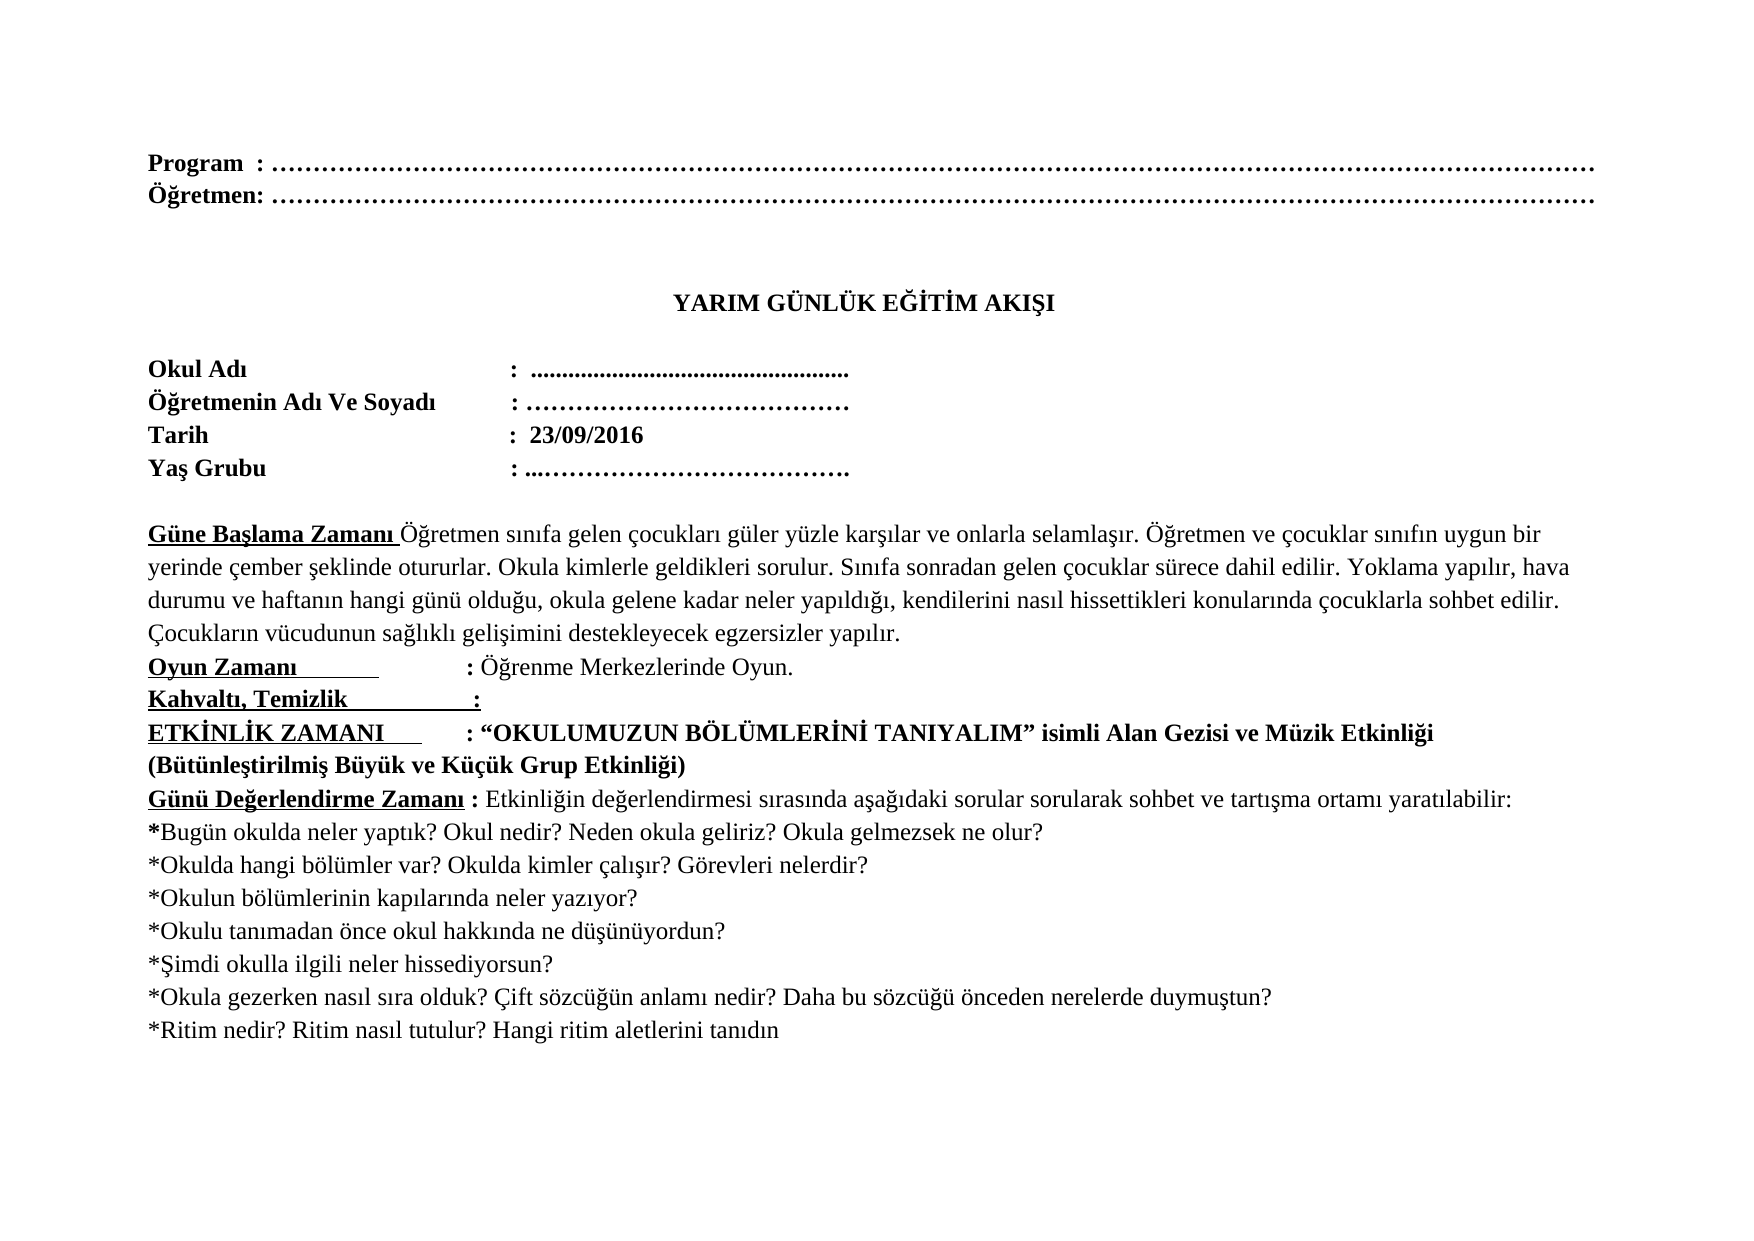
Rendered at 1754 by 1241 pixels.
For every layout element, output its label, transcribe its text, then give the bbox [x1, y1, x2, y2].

list Oyun Zamanı : Öğrenme Merkezlerinde Oyun. Kahvaltı, Temizlik : ETKİNLİK ZAMANI : “OKULUMUZUN BÖLÜMLERİNİ TANIYALIM” isimli Alan Gezisi ve Müzik Etkinliği (Bütünleştirilmiş Büyük ve Küçük Grup Etkinliği) Günü Değerlendirme Zamanı : Etkinliğin değerlendirmesi sırasında aşağıdaki sorular sorularak sohbet ve tartışma ortamı yaratılabilir: *Bugün okulda neler yaptık? Okul nedir? Neden okula geliriz? Okula gelmezsek ne olur? *Okulda hangi bölümler var? Okulda kimler çalışır? Görevleri nelerdir? *Okulun bölümlerinin kapılarında neler yazıyor? *Okulu tanımadan önce okul hakkında ne düşünüyordun? *Şimdi okulla ilgili neler hissediyorsun? *Okula gezerken nasıl sıra olduk? Çift sözcüğün anlamı nedir? Daha bu sözcüğü önceden nerelerde duymuştun? *Ritim nedir? Ritim nasıl tutulur? Hangi ritim aletlerini tanıdın [148, 652, 1606, 1043]
list YARIM GÜNLÜK EĞİTİM AKIŞI Okul Adı : ................................................... Öğretmenin Adı Ve Soyadı : ………………………………… Tarih : 23/09/2016 Yaş Grubu : ...………………………………. Güne Başlama Zamanı Öğretmen sınıfa gelen çocukları güler yüzle karşılar ve onlarla selamlaşır. Öğretmen ve çocuklar sınıfın uygun bir yerinde çember şeklinde otururlar. Okula kimlerle geldikleri sorulur. Sınıfa sonradan gelen çocuklar sürece dahil edilir. Yoklama yapılır, hava durumu ve haftanın hangi günü olduğu, okula gelene kadar neler yapıldığı, kendilerini nasıl hissettikleri konularında çocuklarla sohbet edilir. [148, 288, 1606, 614]
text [148, 148, 1606, 209]
list Çocukların vücudunun sağlıklı gelişimini destekleyecek egzersizler yapılır. [148, 618, 1606, 647]
